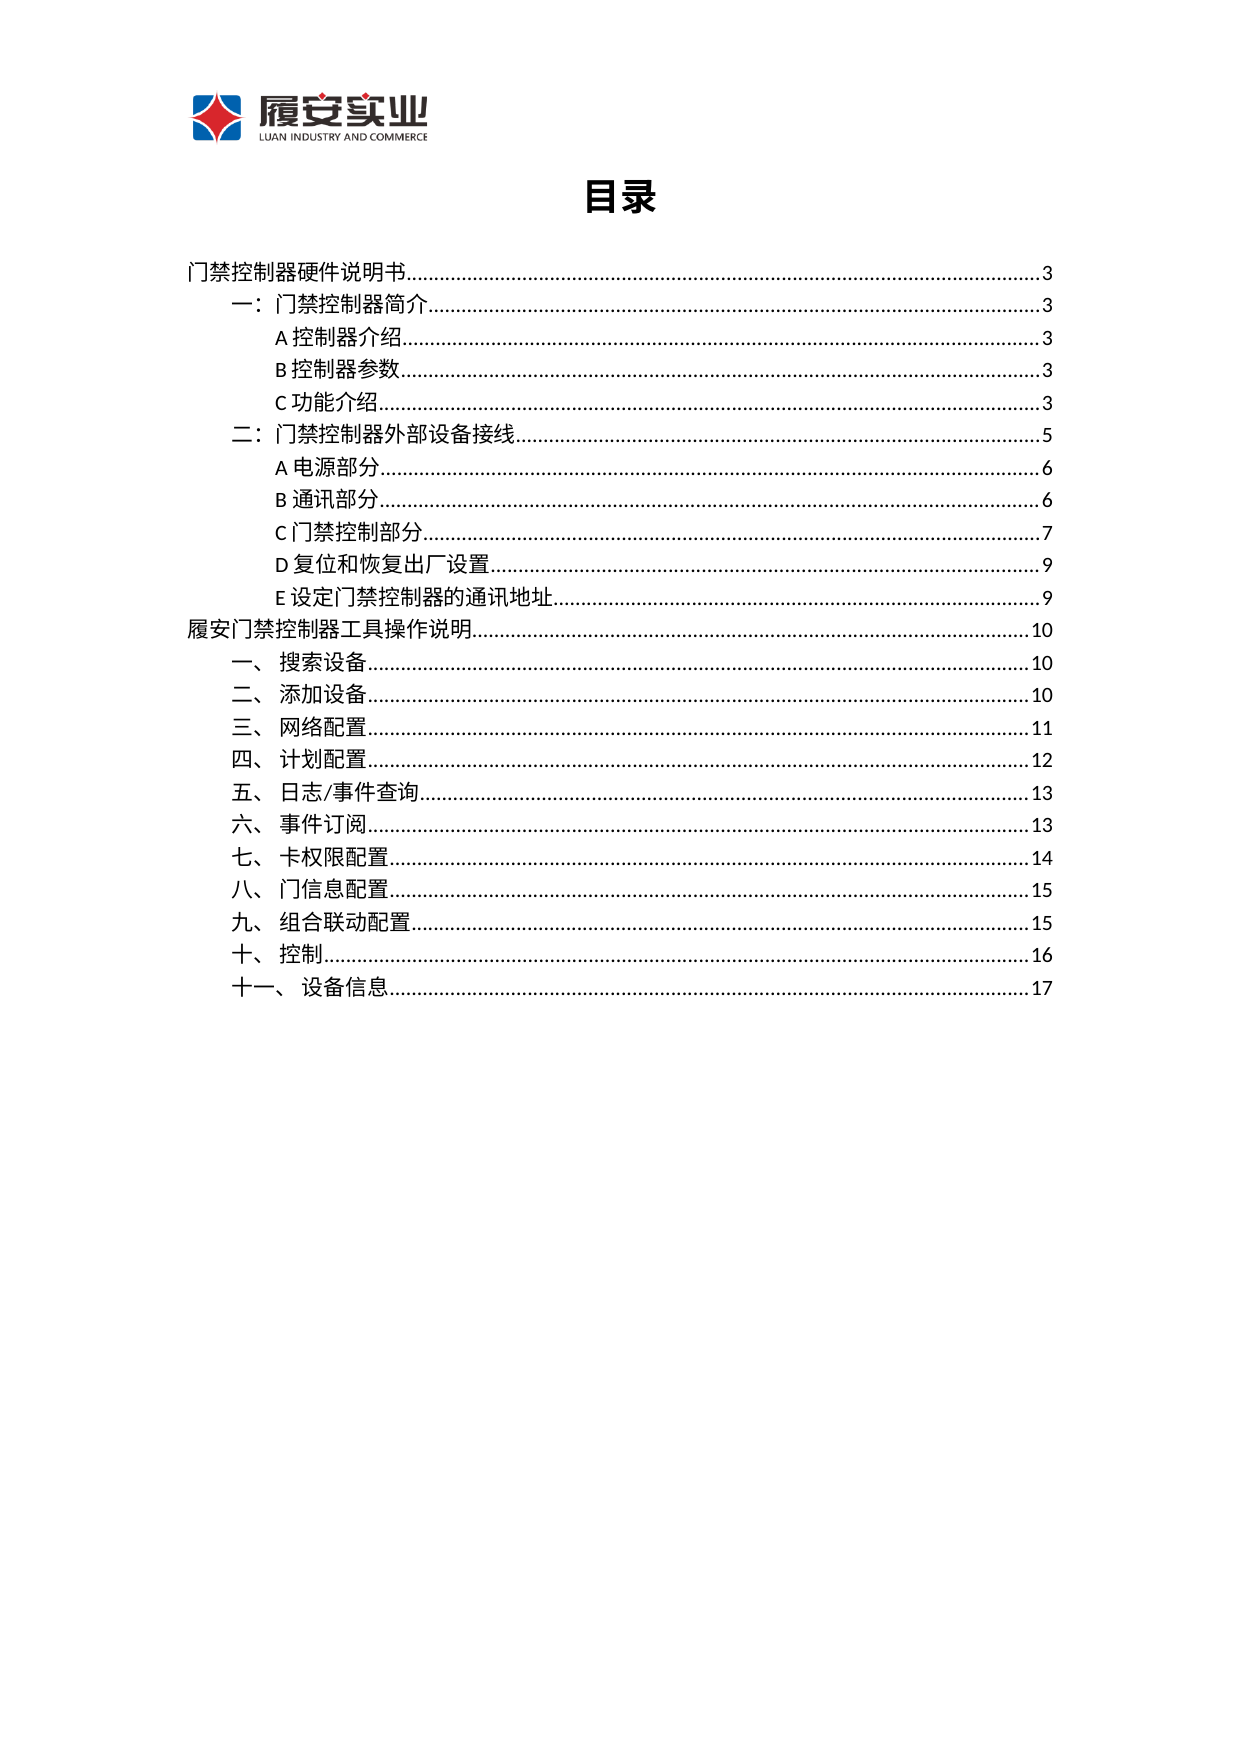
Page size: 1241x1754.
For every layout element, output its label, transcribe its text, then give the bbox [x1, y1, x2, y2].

text B控制器参数 3 [275, 352, 1053, 384]
text B 通讯部分 6 [275, 482, 1053, 514]
text 八、 门信息配置 15 [231, 872, 1053, 904]
text 目录 [187, 162, 1053, 227]
text 十一、 设备信息 17 [231, 969, 1053, 1002]
text 九、 组合联动配置 15 [231, 904, 1053, 937]
text C功能介绍 3 [275, 384, 1053, 417]
text 五、 日志/事件查询 13 [231, 774, 1053, 807]
picture [187, 90, 428, 145]
text 七、 卡权限配置 14 [231, 839, 1053, 872]
text A 控制器介绍 3 [275, 319, 1053, 352]
text 一、 搜索设备 10 [231, 644, 1053, 677]
text 四、 计划配置 12 [231, 742, 1053, 774]
text 二：门禁控制器外部设备接线 5 [231, 417, 1053, 449]
text 三、 网络配置 11 [231, 709, 1053, 742]
text 二、 添加设备 10 [231, 677, 1053, 709]
text D 复位和恢复出厂设置 9 [275, 547, 1053, 579]
text E 设定门禁控制器的通讯地址 9 [275, 579, 1053, 612]
text 履安门禁控制器工具操作说明 10 [187, 612, 1053, 644]
text A 电源部分 6 [275, 449, 1053, 482]
text C 门禁控制部分 7 [275, 514, 1053, 547]
text 门禁控制器硬件说明书 3 [187, 254, 1053, 287]
text 一：门禁控制器简介 3 [231, 287, 1053, 319]
text 六、 事件订阅 13 [231, 807, 1053, 839]
text 十、 控制 16 [231, 937, 1053, 969]
